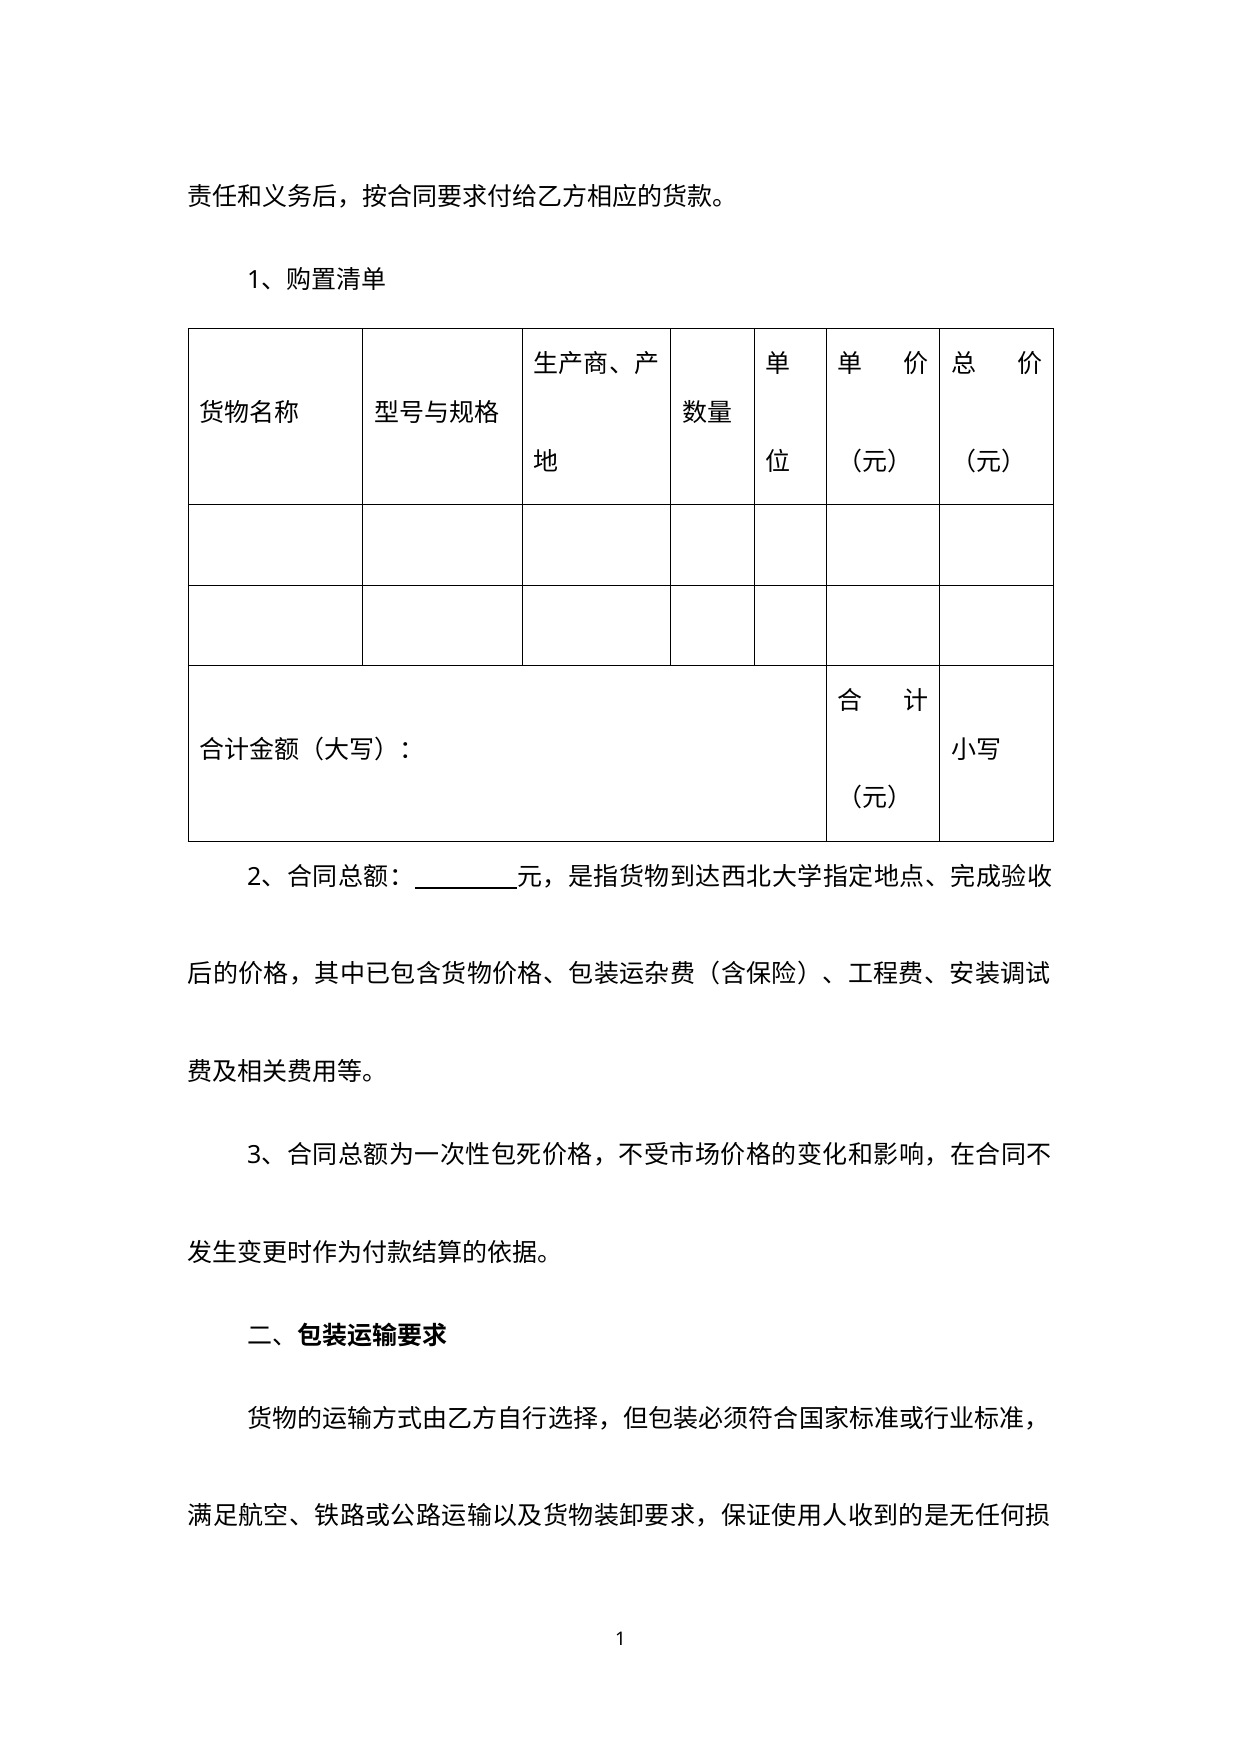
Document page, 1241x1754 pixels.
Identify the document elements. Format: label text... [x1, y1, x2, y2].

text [187, 1384, 1053, 1546]
table_header 生产商、产地 [523, 329, 670, 504]
table_cell 小写 [940, 666, 1053, 841]
table_cell 合计（元） [827, 666, 939, 841]
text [187, 162, 1053, 227]
table_header 货物名称 [189, 329, 362, 504]
table_cell [940, 586, 1053, 665]
table_header 数量 [671, 329, 754, 504]
table_cell [671, 586, 754, 665]
table_header 型号与规格 [363, 329, 522, 504]
table_cell [189, 505, 362, 584]
table_cell [827, 586, 939, 665]
table_cell [363, 505, 522, 584]
table_header 单位 [755, 329, 826, 504]
text 二、包装运输要求 [187, 1301, 1053, 1366]
text 3、合同总额为一次性包死价格，不受市场价格的变化和影响，在合同不发生变更时作为付款结算的依据。 [187, 1120, 1053, 1283]
table_cell [671, 505, 754, 584]
table_header 总价（元） [940, 329, 1053, 504]
table_cell [363, 586, 522, 665]
text 2、合同总额： 元，是指货物到达西北大学指定地点、完成验收后的价格，其中已包含货物价格、包装运杂费（含保险）、工程费、安装调试费及相关费用等。 [187, 842, 1053, 1102]
table_header 单价（元） [827, 329, 939, 504]
table_cell [827, 505, 939, 584]
table_cell [523, 505, 670, 584]
table_cell [755, 505, 826, 584]
text 1、购置清单 [187, 245, 1053, 310]
table_cell [189, 586, 362, 665]
table_cell [523, 586, 670, 665]
table_cell [940, 505, 1053, 584]
table_cell [755, 586, 826, 665]
table_cell 合计金额（大写）： [189, 666, 826, 841]
